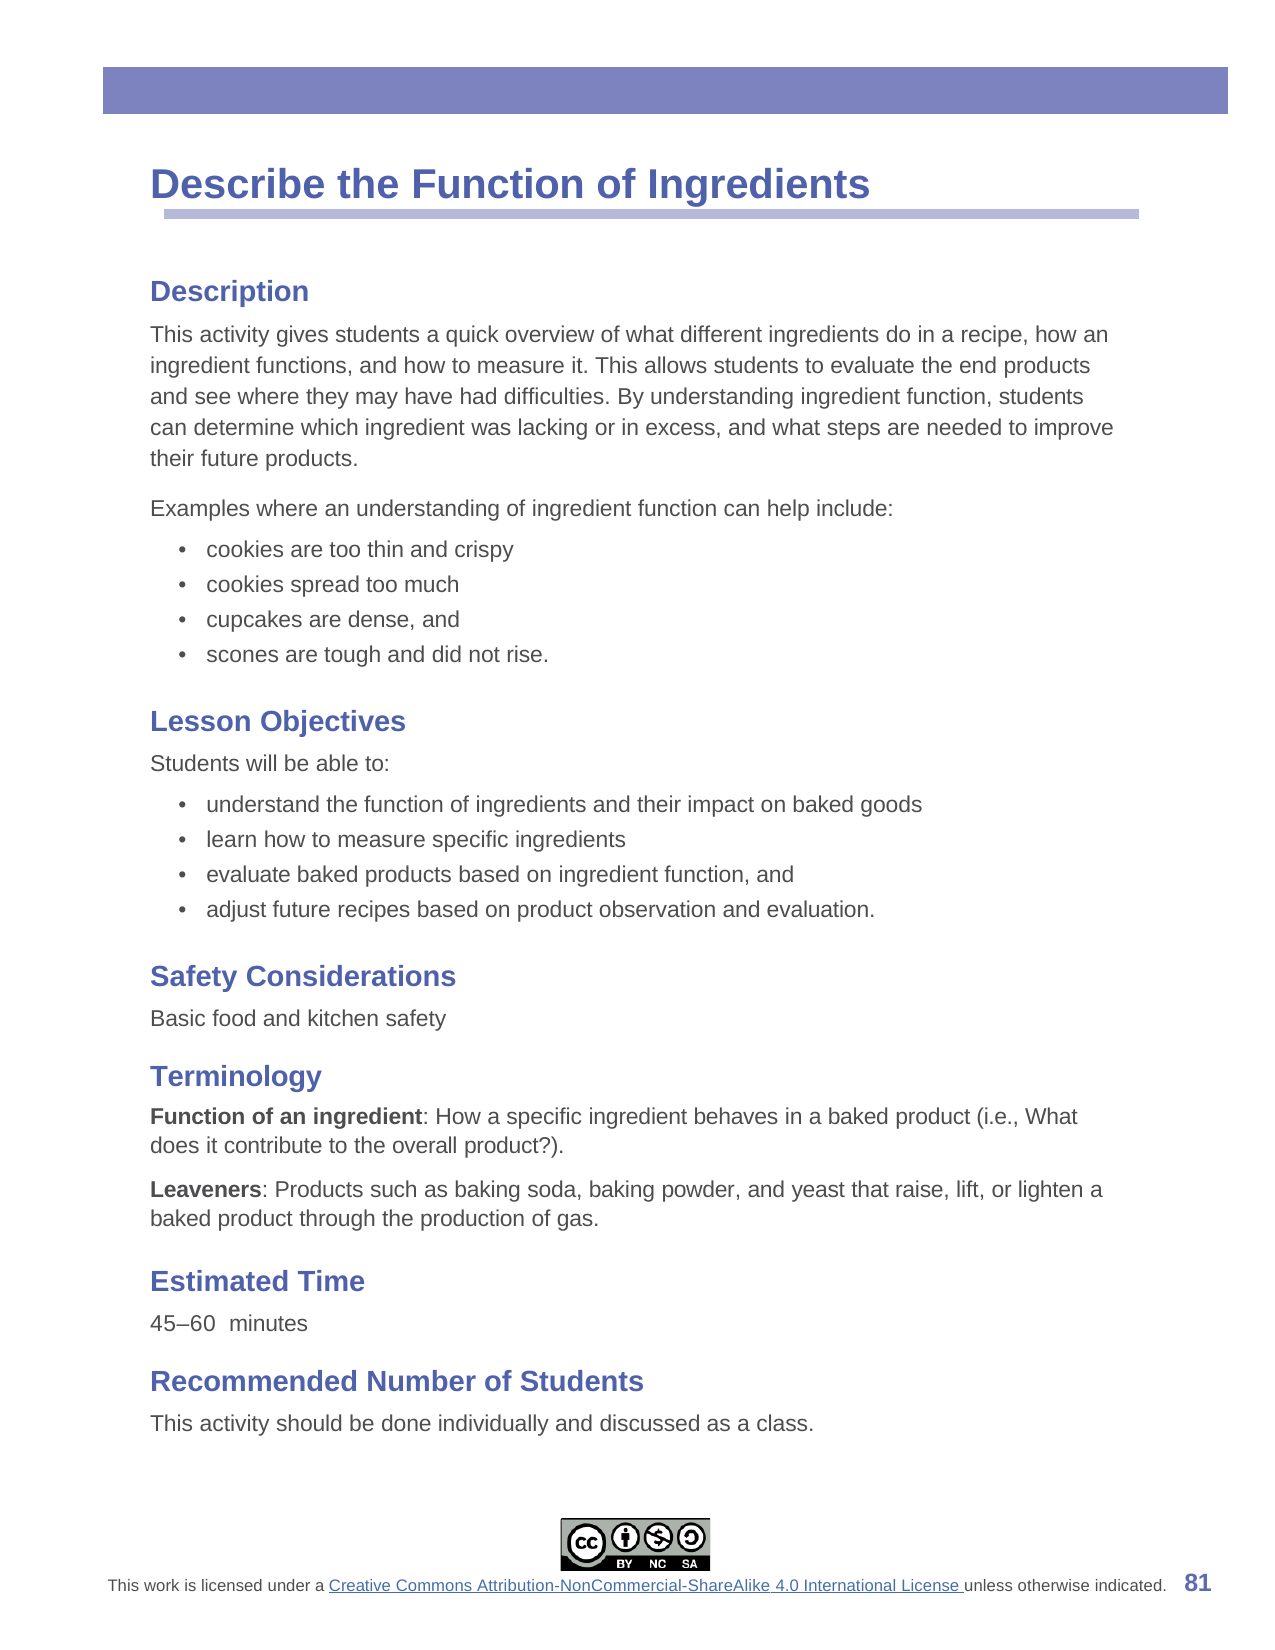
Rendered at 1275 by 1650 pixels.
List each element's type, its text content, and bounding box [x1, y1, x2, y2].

text Lesson Objectives [150, 703, 1239, 737]
list cookies are too thin and crispy [178, 536, 1239, 562]
text This work is licensed under a Creative Commons Attribution-NonCommercial-ShareAlike 4.0 International License unless otherwise indicated. 81 [107, 1571, 1239, 1596]
text 45–60 minutes [150, 1310, 1239, 1337]
list cookies spread too much [178, 571, 1239, 597]
text Students will be able to: [150, 750, 1239, 776]
list scones are tough and did not rise. [178, 641, 1239, 667]
text Terminology [150, 1058, 1239, 1092]
text Describe the Function of Ingredients [150, 160, 1239, 208]
text This activity should be done individually and discussed as a class. [150, 1410, 1239, 1437]
list learn how to measure specific ingredients [178, 826, 1239, 852]
list cupcakes are dense, and [178, 606, 1239, 632]
text Leaveners: Products such as baking soda, baking powder, and yeast that raise, lift, or lighten a baked product through the production of gas. [150, 1176, 1123, 1231]
text Examples where an understanding of ingredient function can help include: [150, 495, 1239, 521]
text Description [150, 274, 1239, 308]
list understand the function of ingredients and their impact on baked goods [178, 791, 1239, 817]
text Estimated Time [150, 1264, 1239, 1297]
text Function of an ingredient: How a specific ingredient behaves in a baked product (i.e., What does it contribute to the overall product?). [150, 1103, 1103, 1158]
text Recommended Number of Students [150, 1364, 1239, 1397]
picture [560, 1518, 711, 1571]
list adjust future recipes based on product observation and evaluation. [178, 896, 1239, 922]
text This activity gives students a quick overview of what different ingredients do in a recipe, how an ingredient functions, and how to measure it. This allows students to evaluate the end products and see where they may have had difficulties. By understanding ingredient function, students can determine which ingredient was lacking or in excess, and what steps are needed to improve their future products. [150, 321, 1115, 471]
text Safety Considerations [150, 958, 1239, 992]
text Basic food and kitchen safety [150, 1005, 1239, 1031]
list evaluate baked products based on ingredient function, and [178, 861, 1239, 887]
